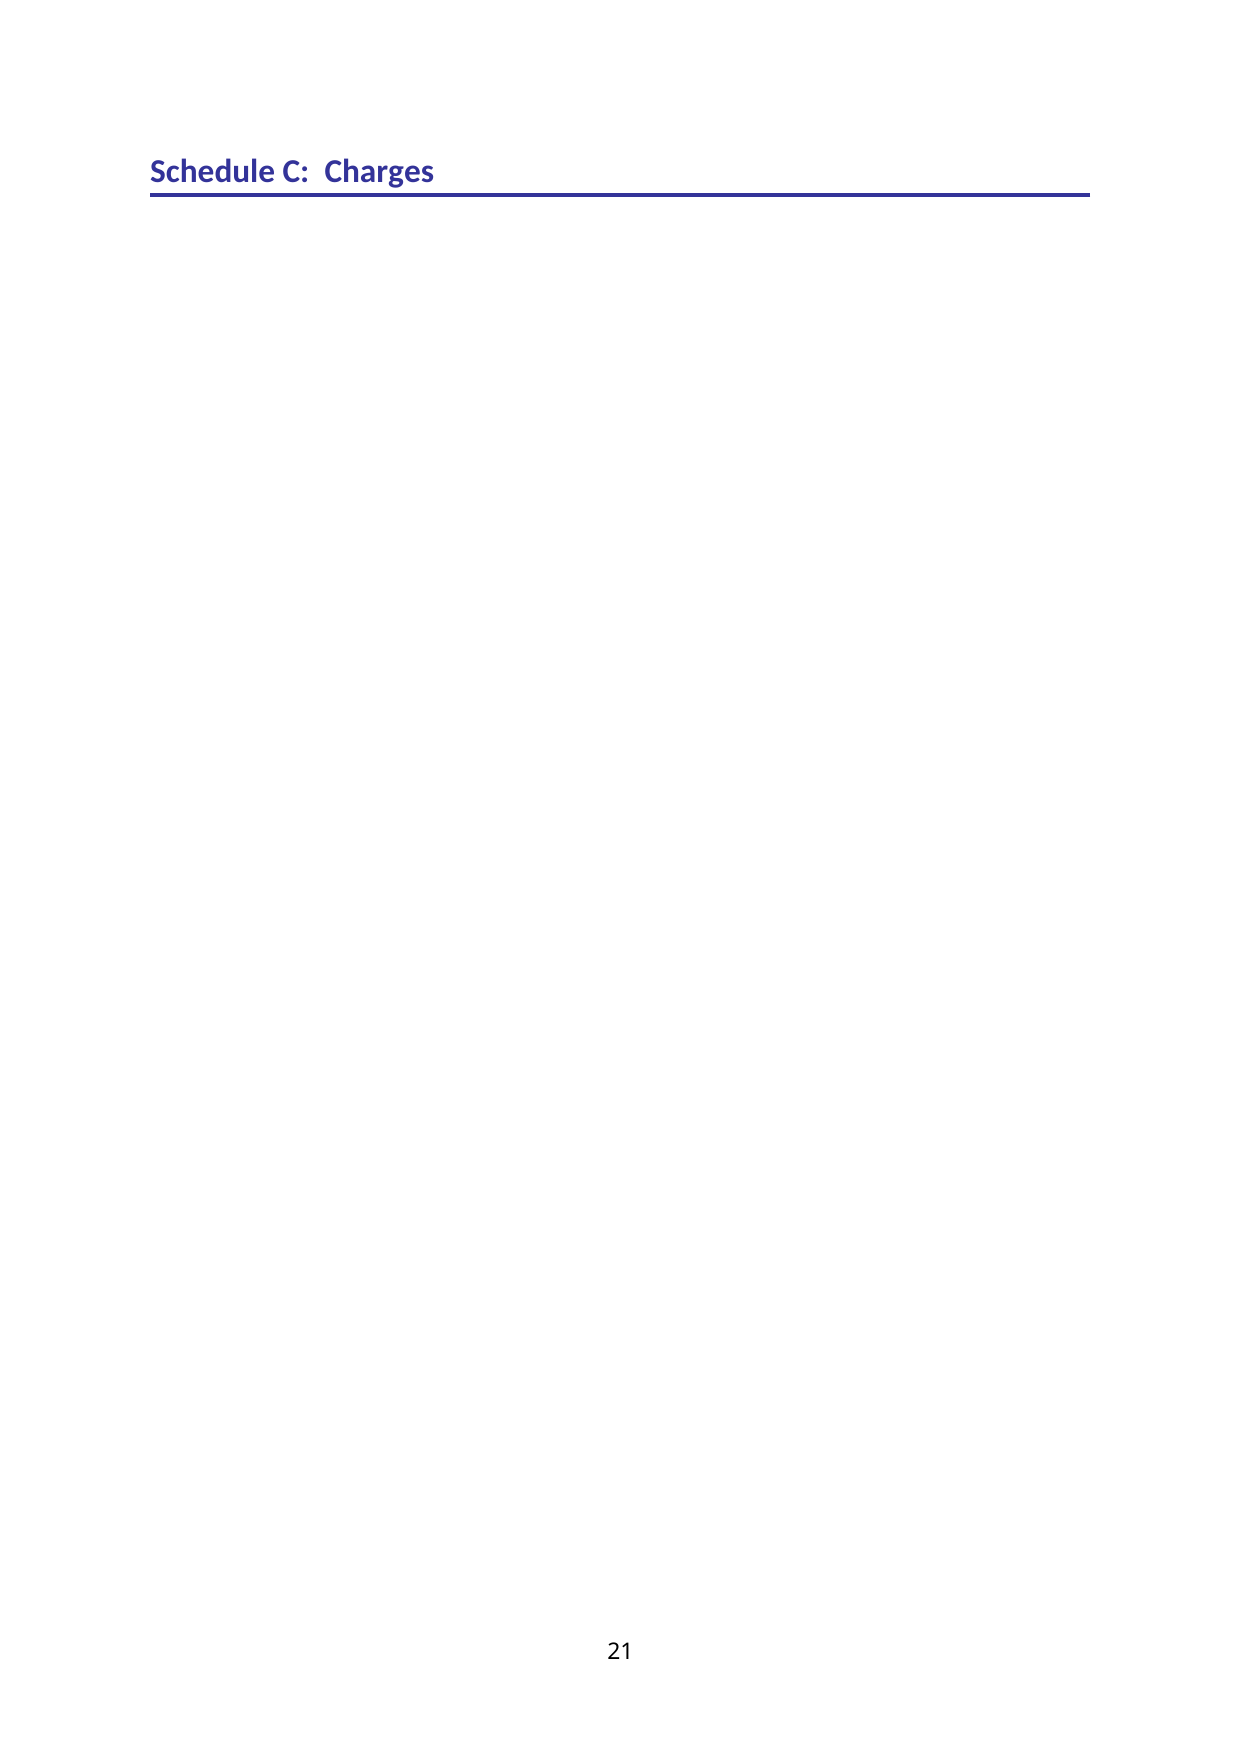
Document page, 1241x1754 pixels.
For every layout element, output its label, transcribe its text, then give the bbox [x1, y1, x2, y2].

subtitle Schedule C: Charges [150, 150, 1090, 193]
